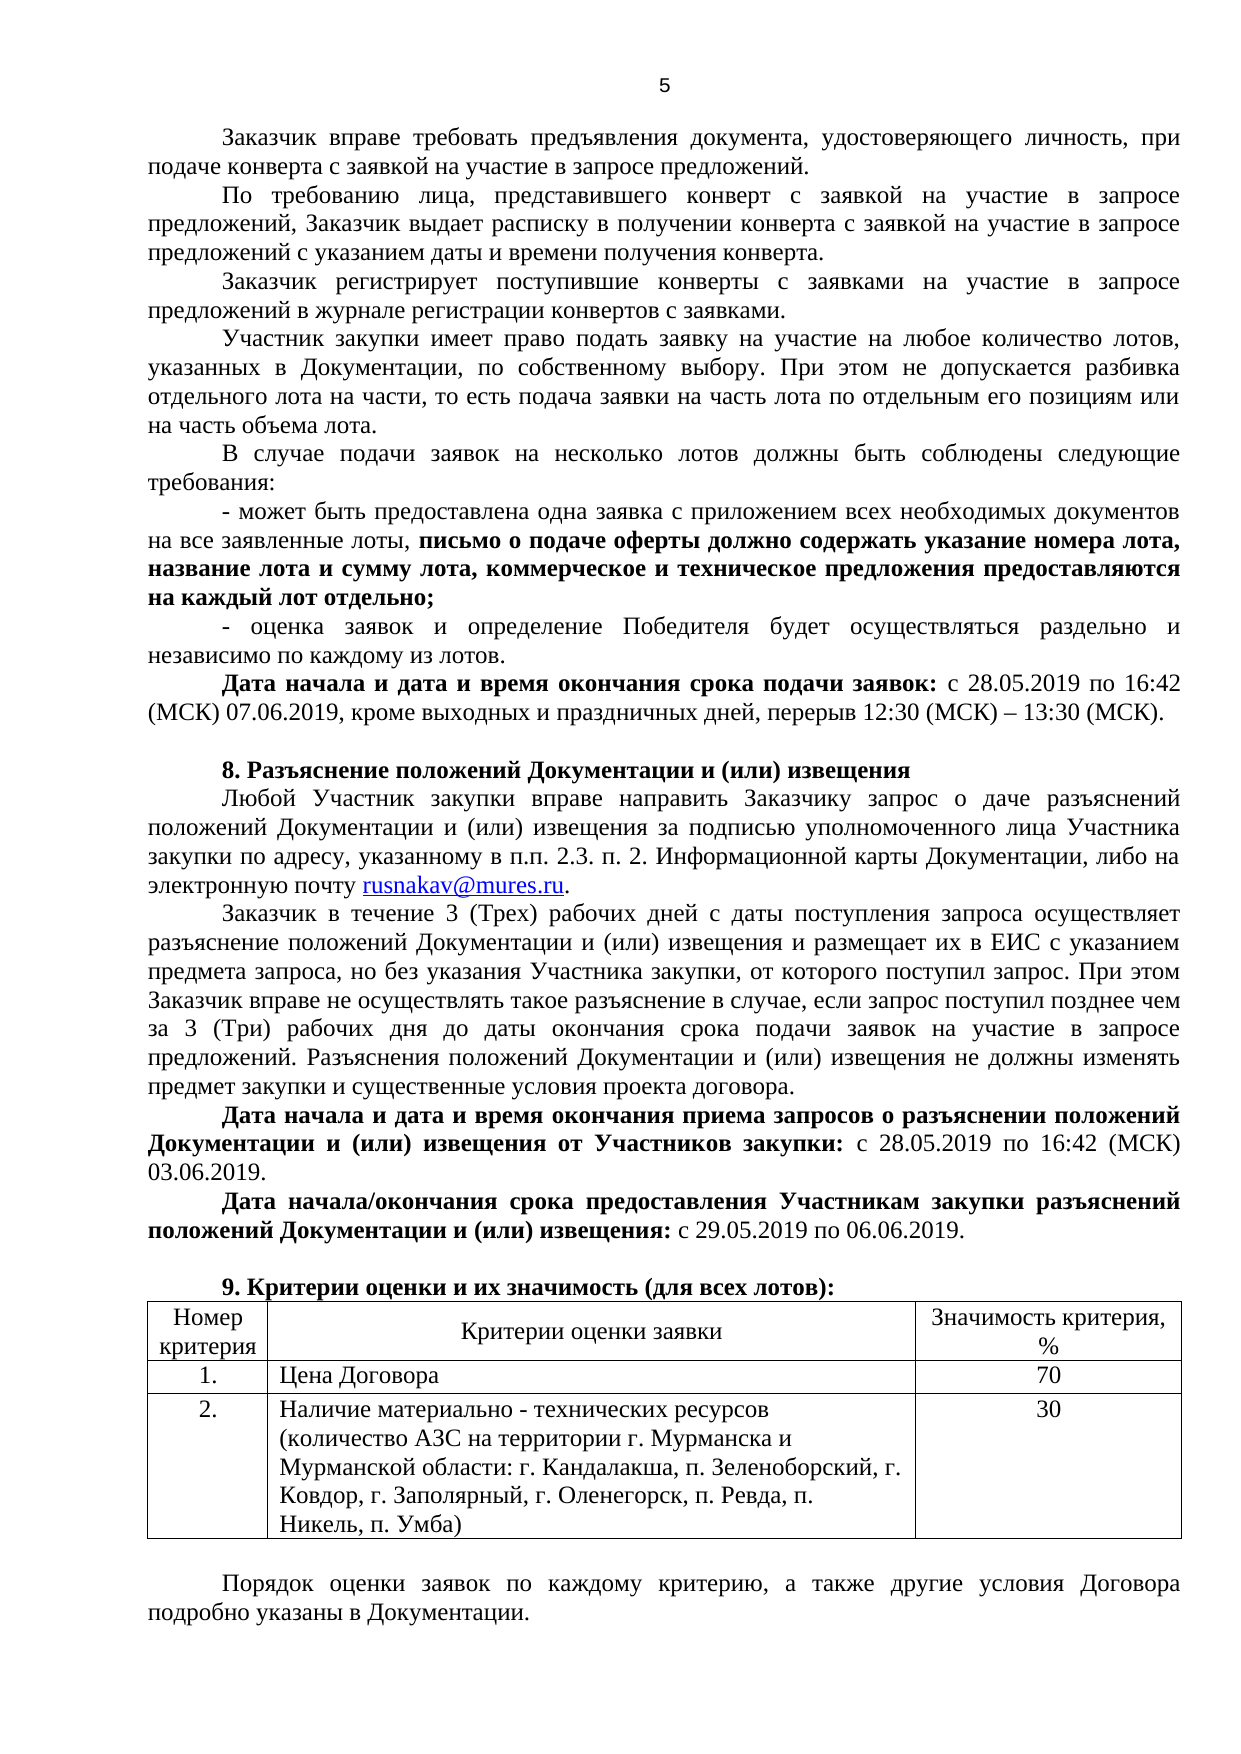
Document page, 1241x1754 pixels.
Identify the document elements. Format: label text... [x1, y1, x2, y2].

text 9. Критерии оценки и их значимость (для всех лотов): [148, 1272, 1181, 1301]
text Участник закупки имеет право подать заявку на участие на любое количество лотов, указанных в Документации, по собственному выбору. При этом не допускается разбивка отдельного лота на части, то есть подача заявки на часть лота по отдельным его позициям или на часть объема лота. [148, 323, 1181, 438]
text - оценка заявок и определение Победителя будет осуществляться раздельно и независимо по каждому из лотов. [148, 611, 1181, 668]
table_header Значимость критерия, % [916, 1302, 1181, 1359]
table_header Критерии оценки заявки [268, 1302, 915, 1359]
table_cell Цена Договора [268, 1361, 915, 1393]
text Дата начала/окончания срока предоставления Участникам закупки разъяснений положений Документации и (или) извещения: с 29.05.2019 по 06.06.2019. [148, 1186, 1181, 1243]
table_cell Наличие материально - технических ресурсов (количество АЗС на территории г. Мурманска и Мурманской области: г. Кандалакша, п. Зеленоборский, г. Ковдор, г. Заполярный, г. Оленегорск, п. Ревда, п. Никель, п. Умба) [268, 1394, 915, 1538]
text - может быть предоставлена одна заявка с приложением всех необходимых документов на все заявленные лоты, письмо о подаче оферты должно содержать указание номера лота, название лота и сумму лота, коммерческое и техническое предложения предоставляются на каждый лот отдельно; [148, 496, 1181, 611]
text В случае подачи заявок на несколько лотов должны быть соблюдены следующие требования: [148, 438, 1181, 496]
text По требованию лица, представившего конверт с заявкой на участие в запросе предложений, Заказчик выдает расписку в получении конверта с заявкой на участие в запросе предложений с указанием даты и времени получения конверта. [148, 180, 1181, 266]
text 8. Разъяснение положений Документации и (или) извещения [148, 755, 1181, 783]
table_header Номер критерия [148, 1302, 267, 1359]
text Заказчик регистрирует поступившие конверты с заявками на участие в запросе предложений в журнале регистрации конвертов с заявками. [148, 266, 1181, 323]
table_cell 70 [916, 1361, 1181, 1393]
text Любой Участник закупки вправе направить Заказчику запрос о даче разъяснений положений Документации и (или) извещения за подписью уполномоченного лица Участника закупки по адресу, указанному в п.п. 2.3. п. 2. Информационной карты Документации, либо на электронную почту rusnakav@mures.ru. [148, 783, 1181, 898]
table_cell 2. [148, 1394, 267, 1538]
text Дата начала и дата и время окончания приема запросов о разъяснении положений Документации и (или) извещения от Участников закупки: с 28.05.2019 по 16:42 (МСК) 03.06.2019. [148, 1100, 1181, 1186]
text Дата начала и дата и время окончания срока подачи заявок: с 28.05.2019 по 16:42 (МСК) 07.06.2019, кроме выходных и праздничных дней, перерыв 12:30 (МСК) – 13:30 (МСК). [148, 668, 1181, 726]
table_cell 30 [916, 1394, 1181, 1538]
text Порядок оценки заявок по каждому критерию, а также другие условия Договора подробно указаны в Документации. [148, 1568, 1181, 1625]
text Заказчик в течение 3 (Трех) рабочих дней с даты поступления запроса осуществляет разъяснение положений Документации и (или) извещения и размещает их в ЕИС с указанием предмета запроса, но без указания Участника закупки, от которого поступил запрос. При этом Заказчик вправе не осуществлять такое разъяснение в случае, если запрос поступил позднее чем за 3 (Три) рабочих дня до даты окончания срока подачи заявок на участие в запросе предложений. Разъяснения положений Документации и (или) извещения не должны изменять предмет закупки и существенные условия проекта договора. [148, 898, 1181, 1100]
table_cell 1. [148, 1361, 267, 1393]
text Заказчик вправе требовать предъявления документа, удостоверяющего личность, при подаче конверта с заявкой на участие в запросе предложений. [148, 122, 1181, 180]
